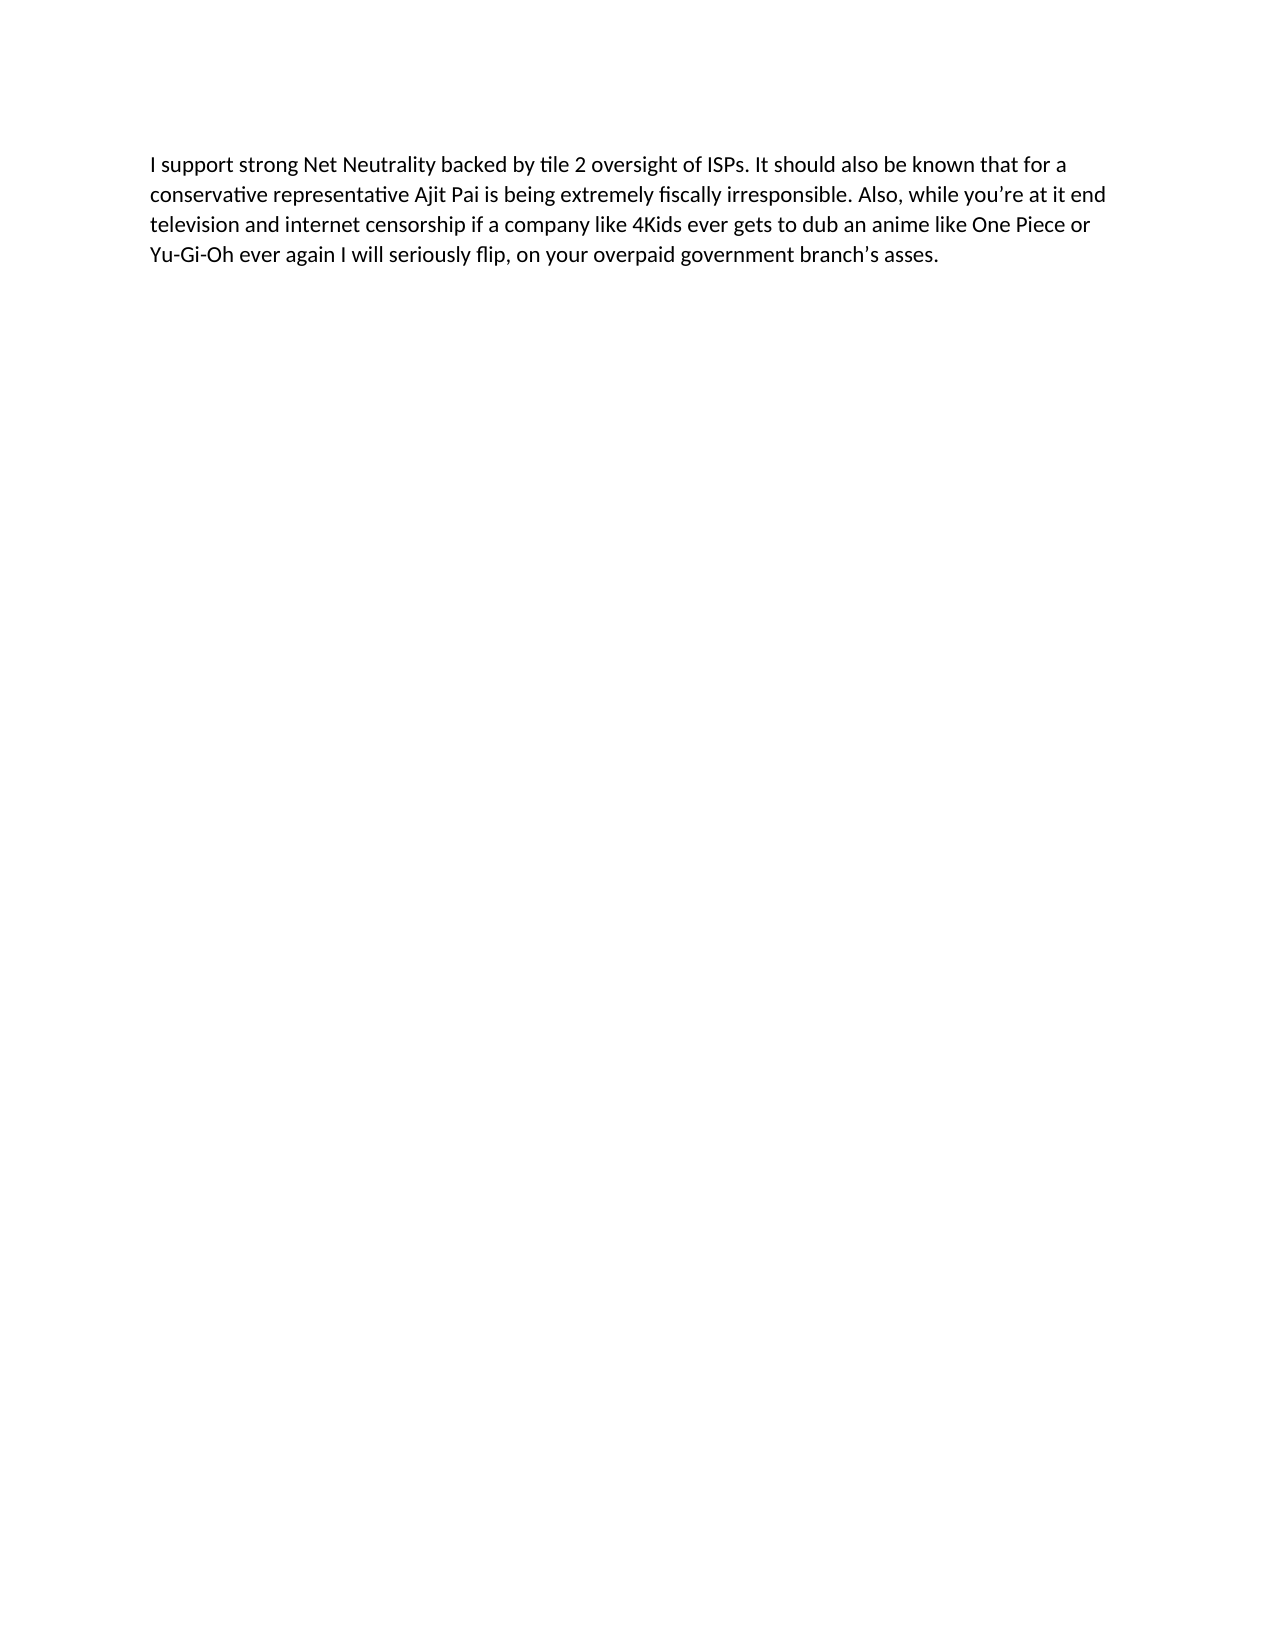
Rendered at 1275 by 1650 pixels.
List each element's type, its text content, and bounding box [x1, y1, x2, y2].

text I support strong Net Neutrality backed by tile 2 oversight of ISPs. It should also be known that for a conservative representative Ajit Pai is being extremely fiscally irresponsible. Also, while you’re at it end television and internet censorship if a company like 4Kids ever gets to dub an anime like One Piece or Yu-Gi-Oh ever again I will seriously flip, on your overpaid government branch’s asses. [150, 150, 1125, 269]
